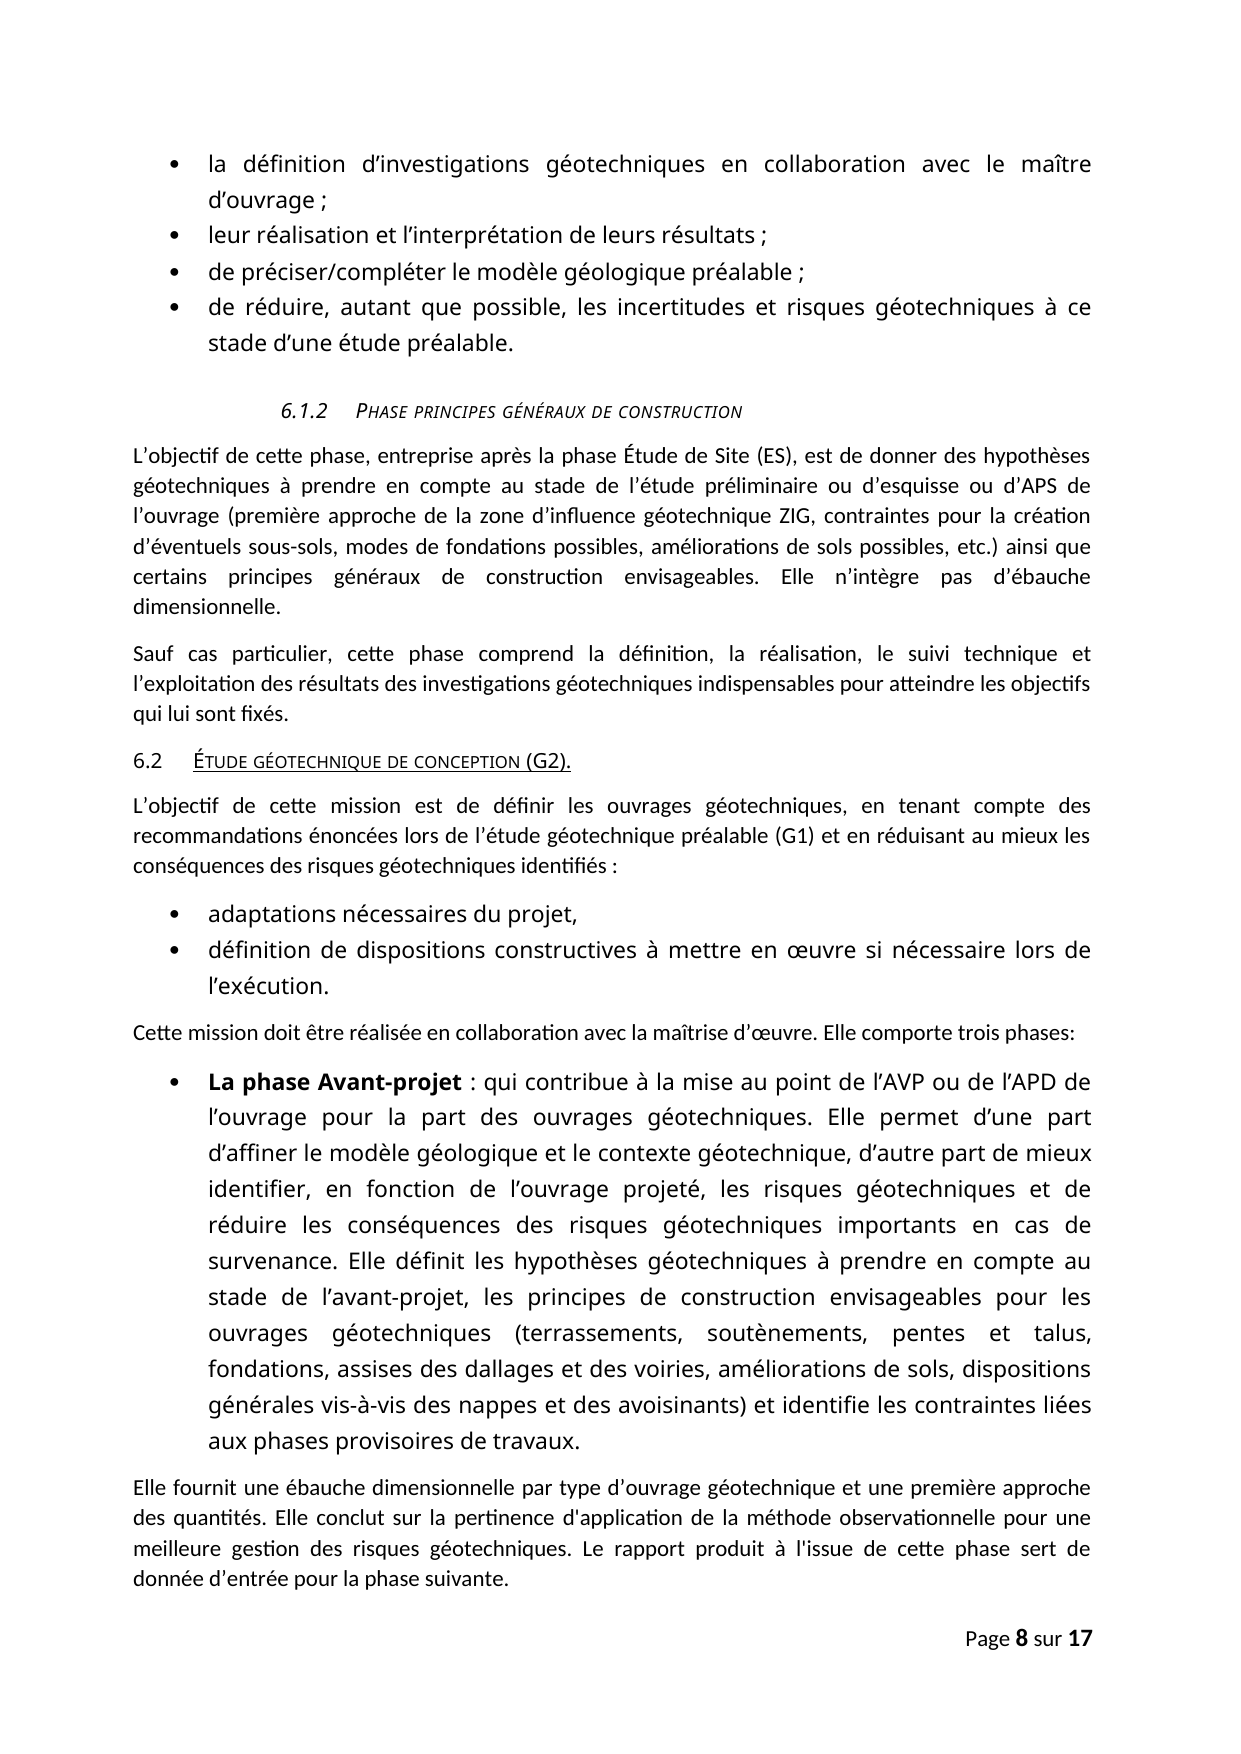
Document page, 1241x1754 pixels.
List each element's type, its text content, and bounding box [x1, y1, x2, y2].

list la définition d’investigations géotechniques en collaboration avec le maître d’ouvrage ; [170, 148, 1093, 215]
list adaptations nécessaires du projet, [170, 898, 1093, 929]
list leur réalisation et l’interprétation de leurs résultats ; [170, 219, 1093, 251]
list de préciser/compléter le modèle géologique préalable ; [170, 255, 1093, 287]
list de réduire, autant que possible, les incertitudes et risques géotechniques à ce stade d’une étude préalable. [170, 291, 1093, 358]
text L’objectif de cette phase, entreprise après la phase Étude de Site (ES), est de donner des hypothèses géotechniques à prendre en compte au stade de l’étude préliminaire ou d’esquisse ou d’APS de l’ouvrage (première approche de la zone d’influence géotechnique ZIG, contraintes pour la création d’éventuels sous-sols, modes de fondations possibles, améliorations de sols possibles, etc.) ainsi que certains principes généraux de construction envisageables. Elle n’intègre pas d’ébauche dimensionnelle. [133, 441, 1093, 620]
subtitle Étude géotechnique de conception (G2). [133, 746, 1093, 775]
text Cette mission doit être réalisée en collaboration avec la maîtrise d’œuvre. Elle comporte trois phases: [133, 1018, 1093, 1047]
subtitle Phase principes généraux de construction [280, 397, 1093, 425]
text Elle fournit une ébauche dimensionnelle par type d’ouvrage géotechnique et une première approche des quantités. Elle conclut sur la pertinence d'application de la méthode observationnelle pour une meilleure gestion des risques géotechniques. Le rapport produit à l'issue de cette phase sert de donnée d’entrée pour la phase suivante. [133, 1473, 1093, 1592]
list définition de dispositions constructives à mettre en œuvre si nécessaire lors de l’exécution. [170, 934, 1093, 1001]
list La phase Avant-projet : qui contribue à la mise au point de l’AVP ou de l’APD de l’ouvrage pour la part des ouvrages géotechniques. Elle permet d’une part d’affiner le modèle géologique et le contexte géotechnique, d’autre part de mieux identifier, en fonction de l’ouvrage projeté, les risques géotechniques et de réduire les conséquences des risques géotechniques importants en cas de survenance. Elle définit les hypothèses géotechniques à prendre en compte au stade de l’avant-projet, les principes de construction envisageables pour les ouvrages géotechniques (terrassements, soutènements, pentes et talus, fondations, assises des dallages et des voiries, améliorations de sols, dispositions générales vis-à-vis des nappes et des avoisinants) et identifie les contraintes liées aux phases provisoires de travaux. [170, 1065, 1093, 1456]
text Sauf cas particulier, cette phase comprend la définition, la réalisation, le suivi technique et l’exploitation des résultats des investigations géotechniques indispensables pour atteindre les objectifs qui lui sont fixés. [133, 639, 1093, 727]
text L’objectif de cette mission est de définir les ouvrages géotechniques, en tenant compte des recommandations énoncées lors de l’étude géotechnique préalable (G1) et en réduisant au mieux les conséquences des risques géotechniques identifiés : [133, 791, 1093, 879]
